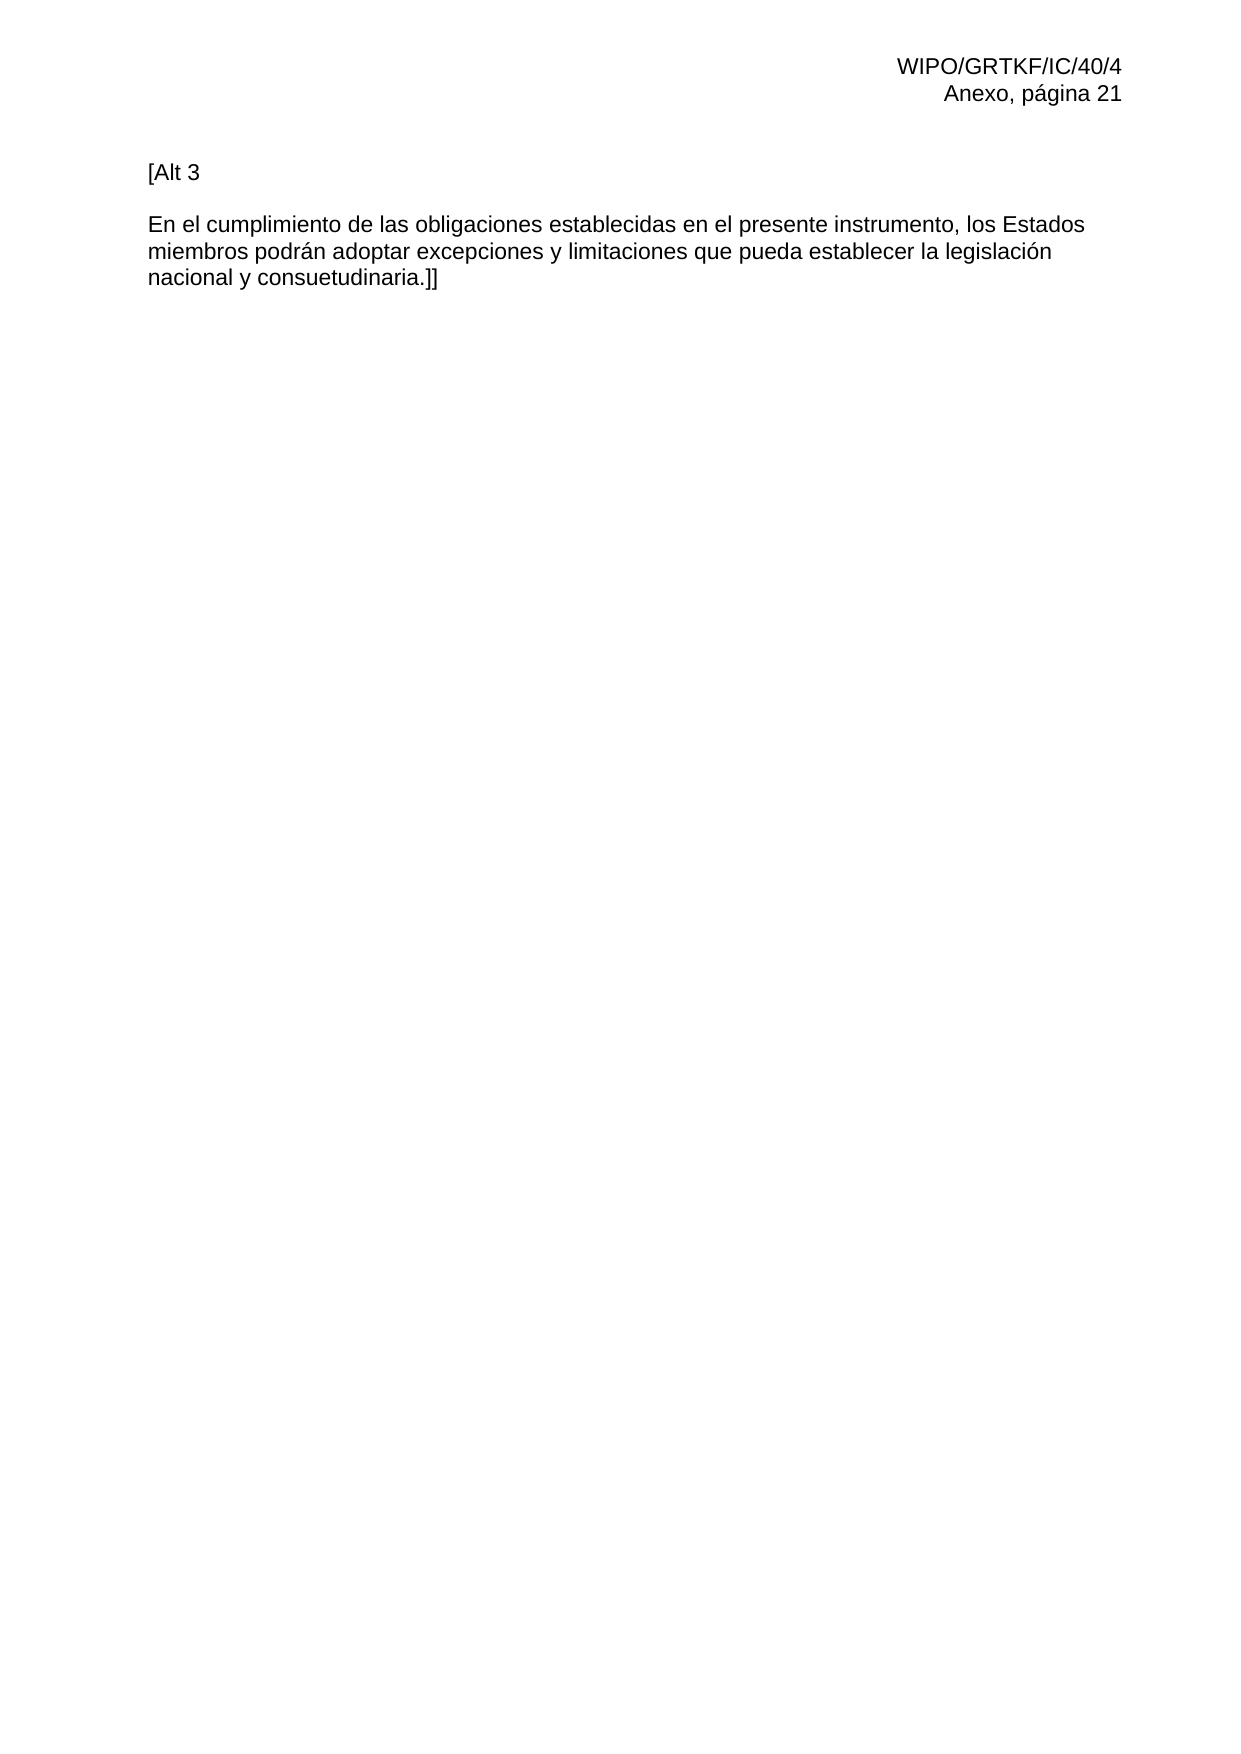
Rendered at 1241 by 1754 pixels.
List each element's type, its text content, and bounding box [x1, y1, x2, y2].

text En el cumplimiento de las obligaciones establecidas en el presente instrumento, los Estados miembros podrán adoptar excepciones y limitaciones que pueda establecer la legislación nacional y consuetudinaria.]] [148, 211, 1122, 290]
text [Alt 3 [148, 158, 1122, 185]
